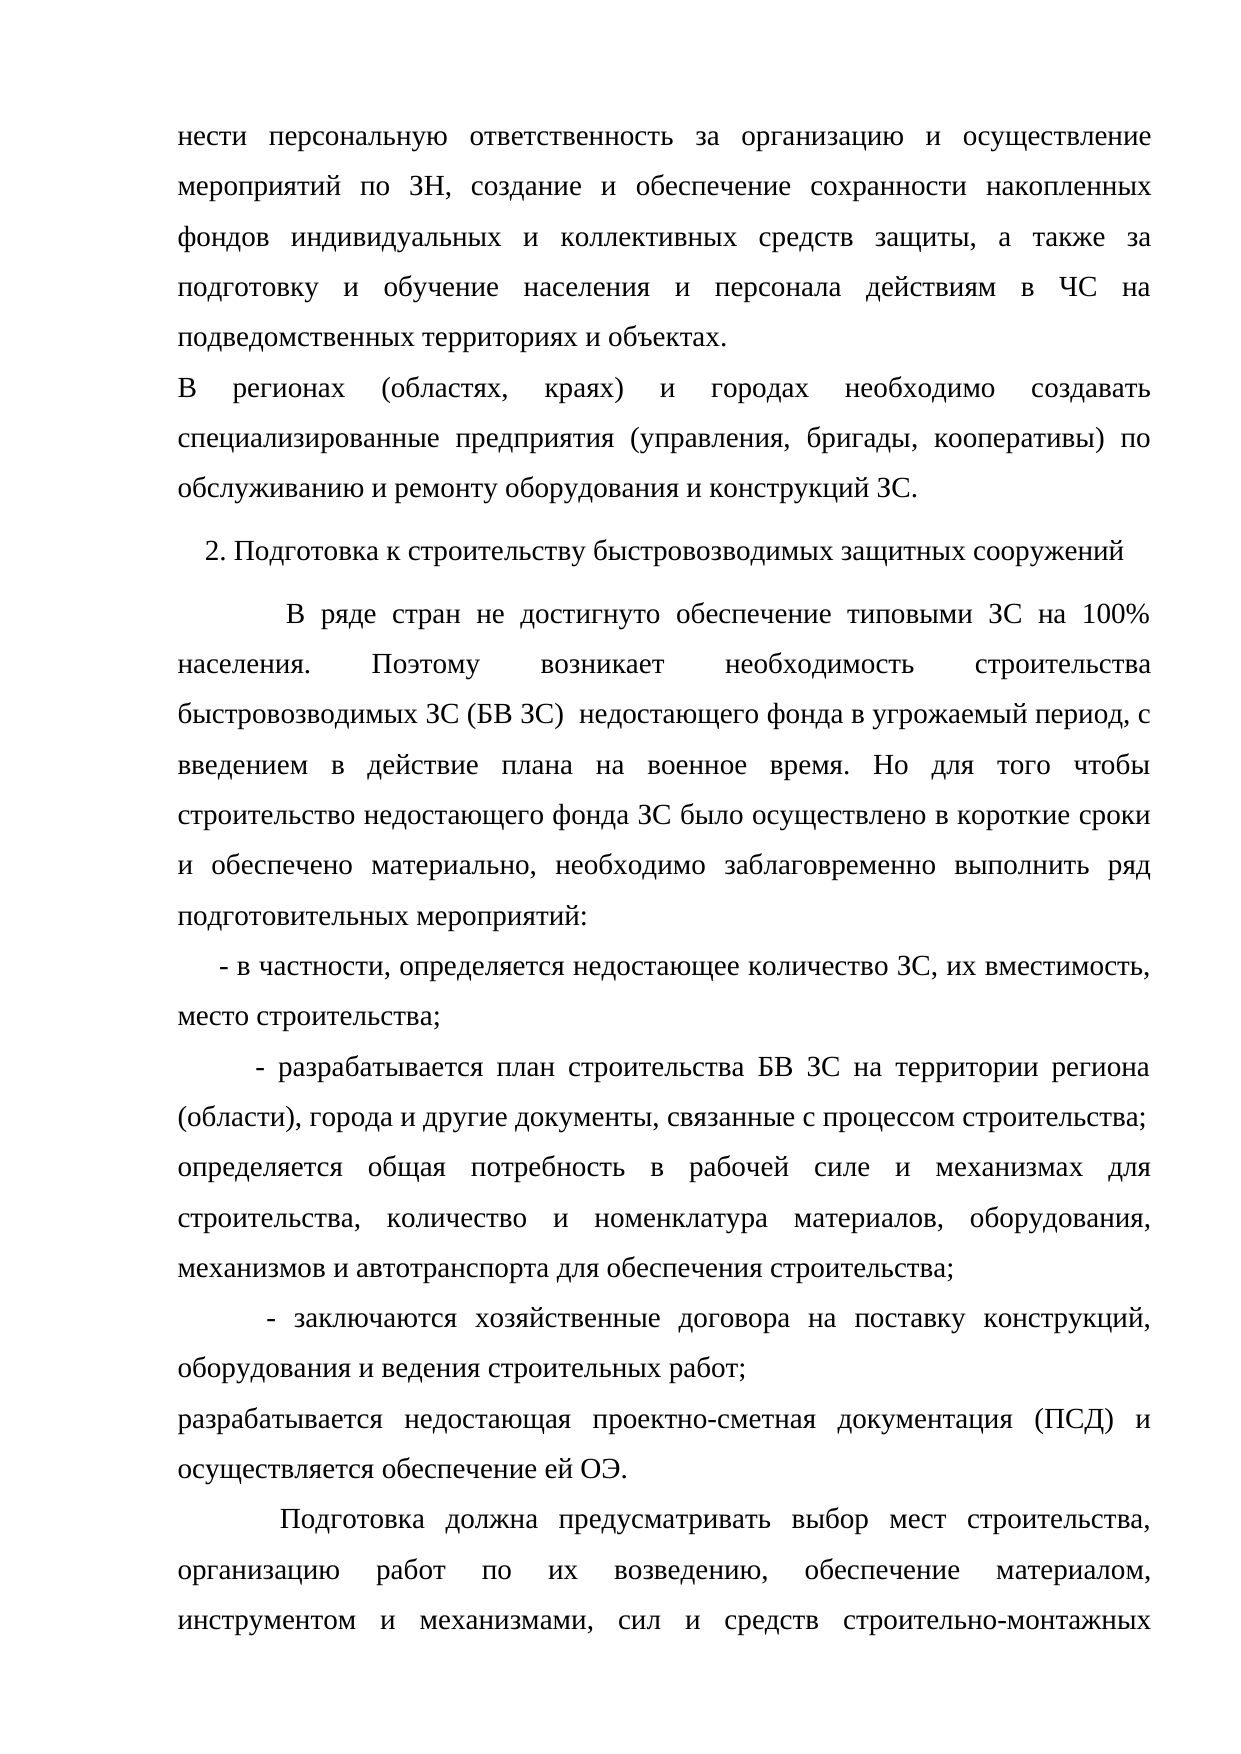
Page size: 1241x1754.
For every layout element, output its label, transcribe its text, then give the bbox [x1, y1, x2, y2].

text В ряде стран не достигнуто обеспечение типовыми ЗС на 100% населения. Поэтому возникает необходимость строительства быстровозводимых ЗС (БВ ЗС) недостающего фонда в угрожаемый период, с введением в действие плана на военное время. Но для того чтобы строительство недостающего фонда ЗС было осуществлено в короткие сроки и обеспечено материально, необходимо заблаговременно выполнить ряд подготовительных мероприятий: [177, 596, 1152, 931]
text - заключаются хозяйственные договора на поставку конструкций, оборудования и ведения строительных работ; [177, 1300, 1152, 1384]
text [177, 118, 1152, 353]
text определяется общая потребность в рабочей силе и механизмах для строительства, количество и номенклатура материалов, оборудования, механизмов и автотранспорта для обеспечения строительства; [177, 1149, 1152, 1283]
text - в частности, определяется недостающее количество ЗС, их вместимость, место строительства; [177, 948, 1152, 1032]
text разрабатывается недостающая проектно-сметная документация (ПСД) и осуществляется обеспечение ей ОЭ. [177, 1401, 1152, 1485]
text - разрабатывается план строительства БВ ЗС на территории региона (области), города и другие документы, связанные с процессом строительства; [177, 1049, 1152, 1133]
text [177, 1502, 1152, 1636]
text В регионах (областях, краях) и городах необходимо создавать специализированные предприятия (управления, бригады, кооперативы) по обслуживанию и ремонту оборудования и конструкций ЗС. [177, 370, 1152, 504]
text 2. Подготовка к строительству быстровозводимых защитных сооружений [177, 533, 1152, 567]
